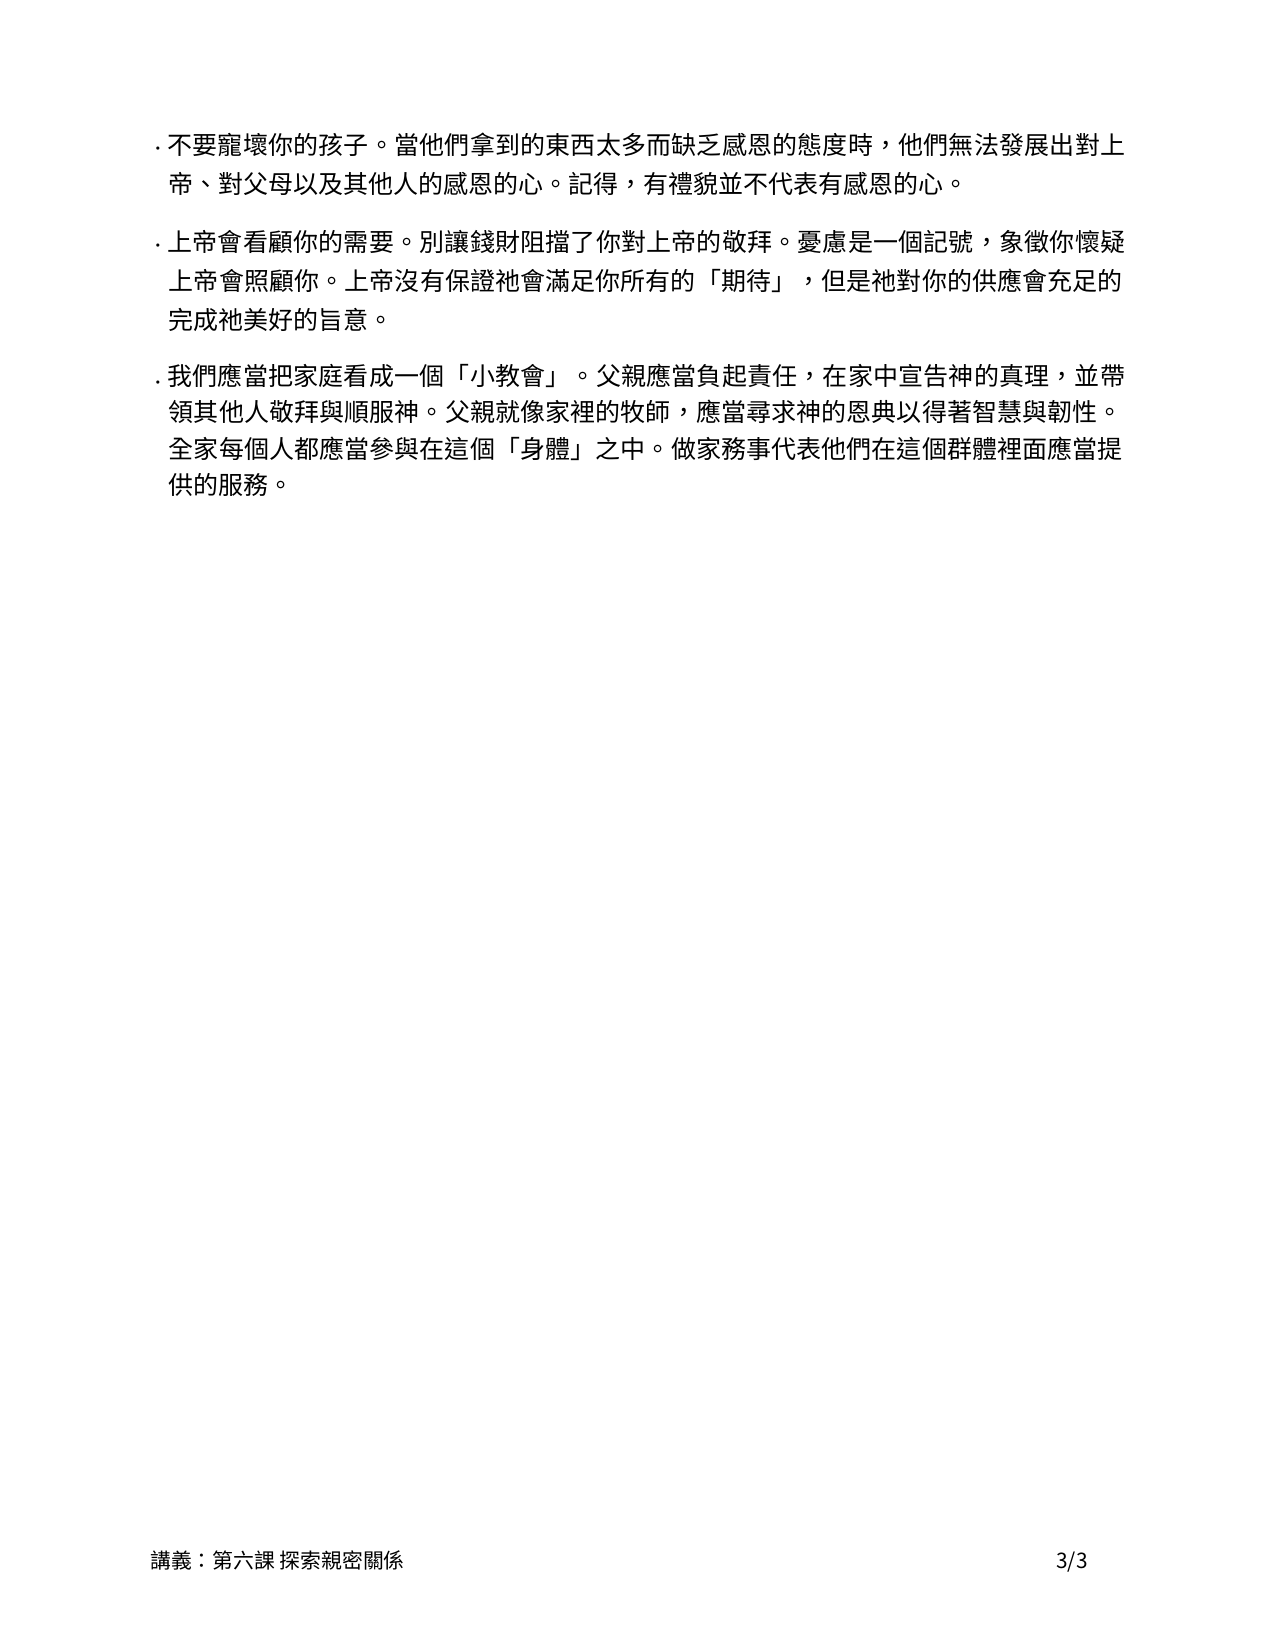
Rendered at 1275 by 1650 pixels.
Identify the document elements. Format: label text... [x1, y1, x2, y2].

list 我們應當把家庭看成一個「小教會」。父親應當負起責任，在家中宣告神的真理，並帶領其他人敬拜與順服神。父親就像家裡的牧師，應當尋求神的恩典以得著智慧與韌性。全家每個人都應當參與在這個「身體」之中。做家務事代表他們在這個群體裡面應當提供的服務。 [150, 354, 1125, 502]
list 不要寵壞你的孩子。當他們拿到的東西太多而缺乏感恩的態度時，他們無法發展出對上帝、對父母以及其他人的感恩的心。記得，有禮貌並不代表有感恩的心。 [150, 120, 1125, 201]
list 上帝會看顧你的需要。別讓錢財阻擋了你對上帝的敬拜。憂慮是一個記號，象徵你懷疑上帝會照顧你。上帝沒有保證祂會滿足你所有的「期待」，但是祂對你的供應會充足的完成祂美好的旨意。 [150, 217, 1125, 337]
